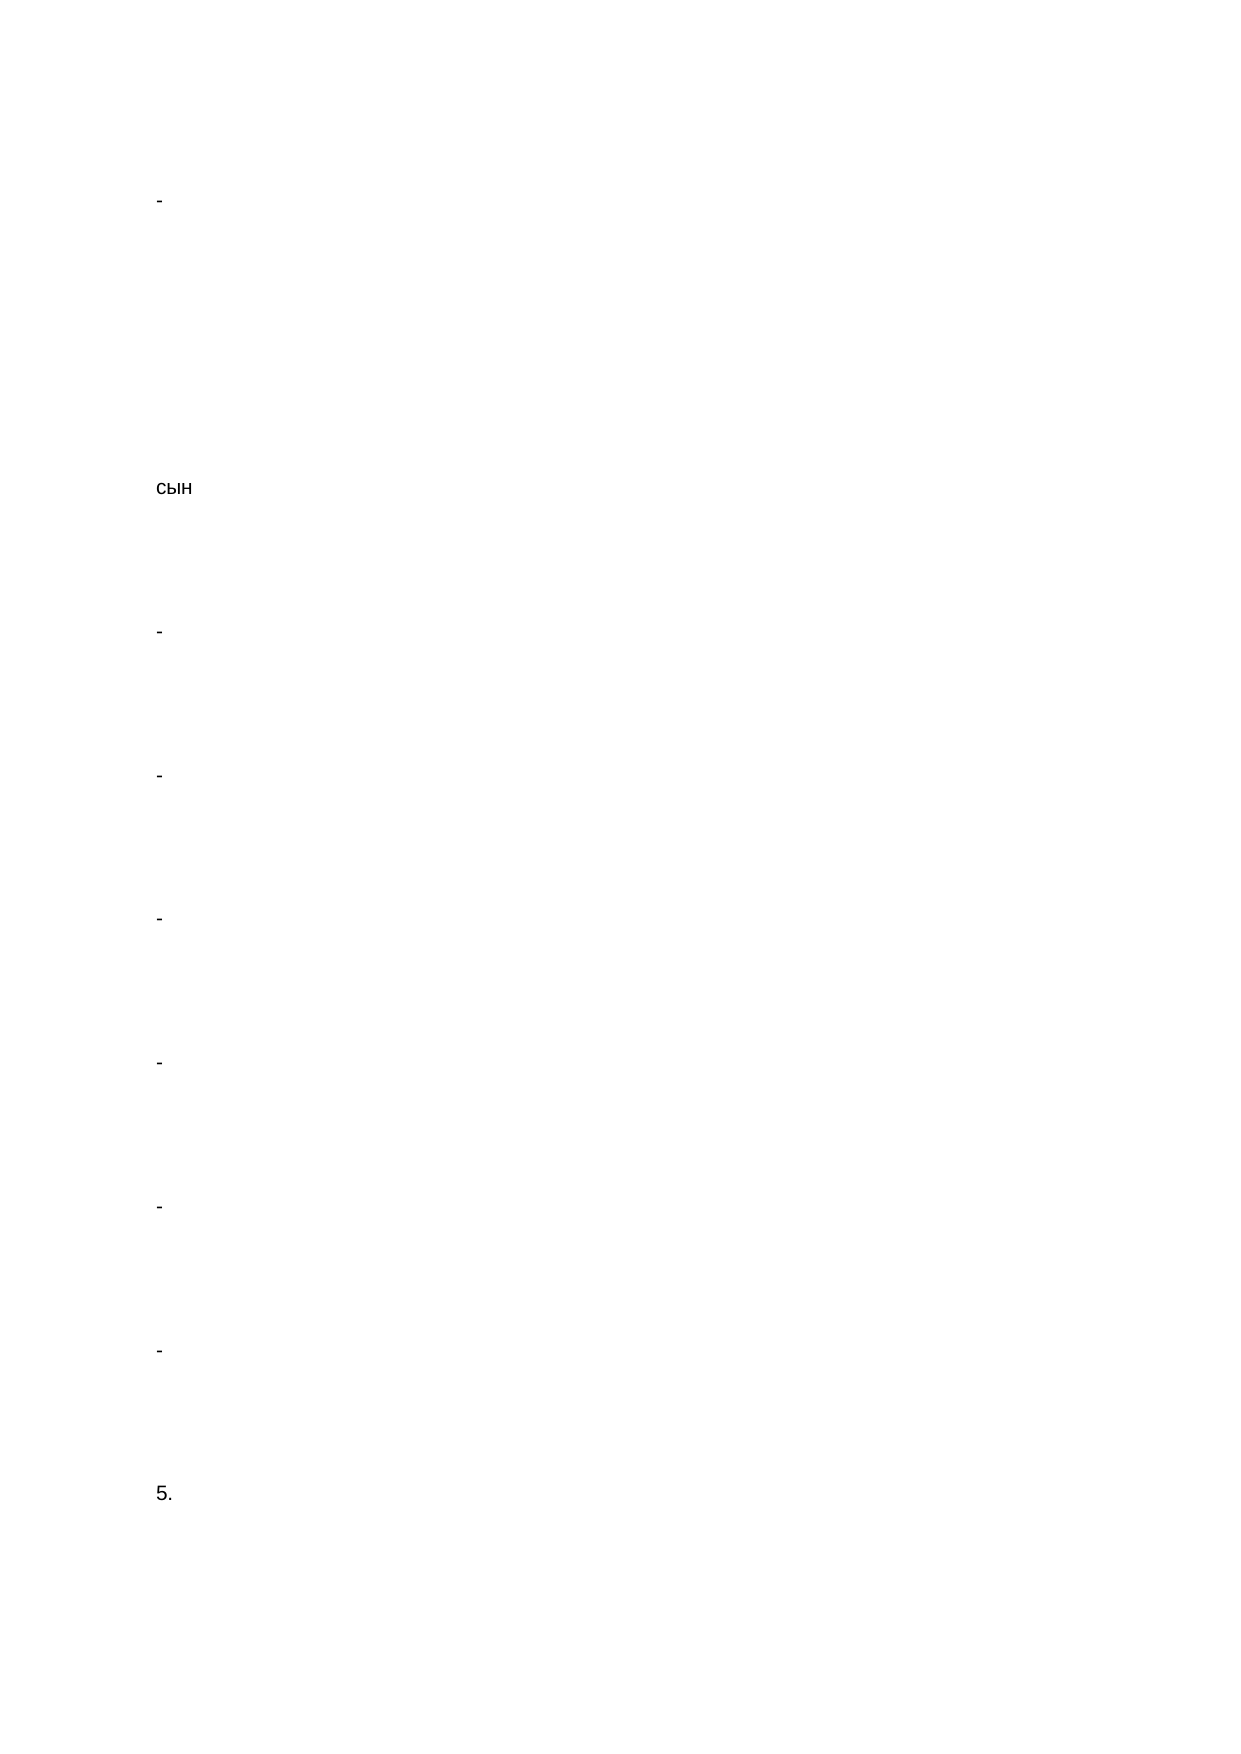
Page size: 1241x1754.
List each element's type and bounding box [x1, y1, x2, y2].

table_cell [140, 150, 1078, 1577]
